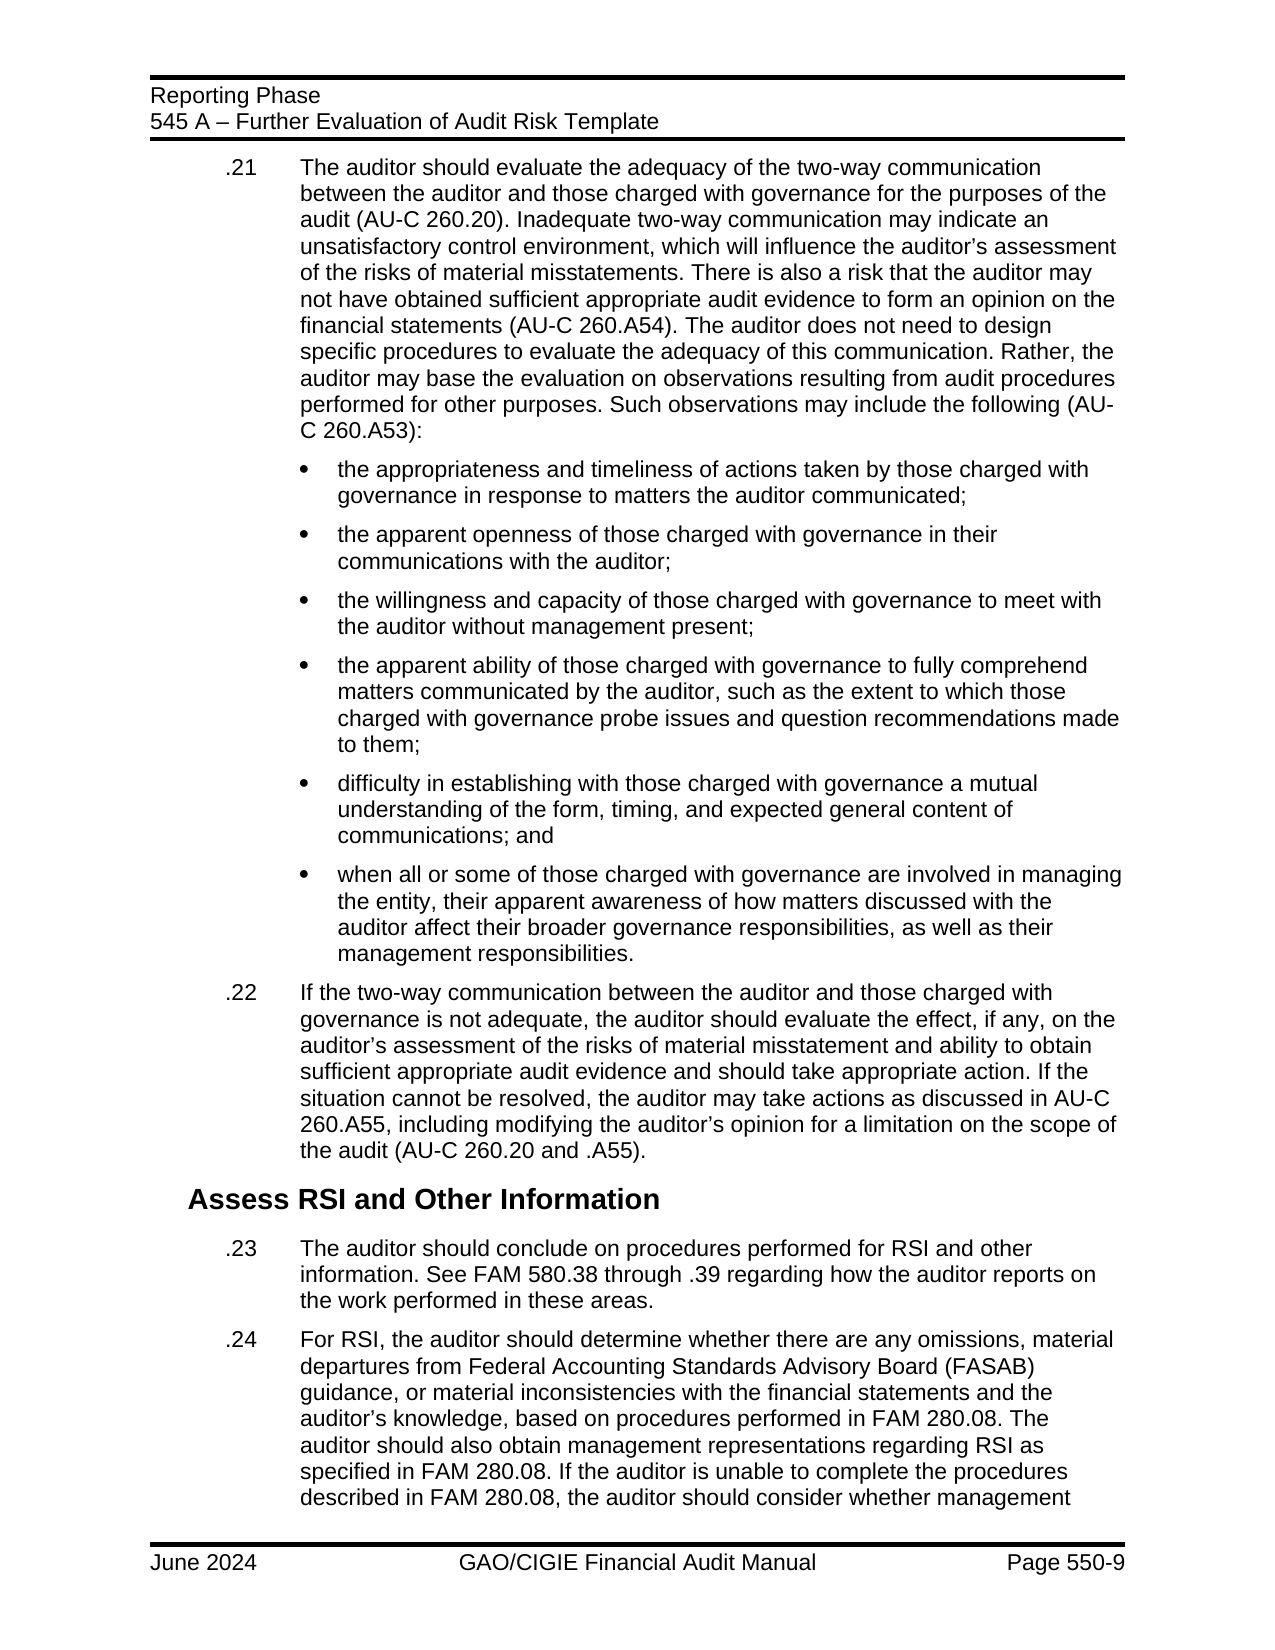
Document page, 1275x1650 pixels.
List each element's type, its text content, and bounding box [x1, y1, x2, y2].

text the willingness and capacity of those charged with governance to meet with the auditor without management present; [300, 587, 1125, 639]
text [225, 1326, 1125, 1511]
text If the two-way communication between the auditor and those charged with governance is not adequate, the auditor should evaluate the effect, if any, on the auditor’s assessment of the risks of material misstatement and ability to obtain sufficient appropriate audit evidence and should take appropriate action. If the situation cannot be resolved, the auditor may take actions as discussed in AU-C 260.A55, including modifying the auditor’s opinion for a limitation on the scope of the audit (AU-C 260.20 and .A55). [225, 979, 1125, 1164]
text when all or some of those charged with governance are involved in managing the entity, their apparent awareness of how matters discussed with the auditor affect their broader governance responsibilities, as well as their management responsibilities. [300, 861, 1125, 967]
subtitle Assess RSI and Other Information [187, 1182, 1125, 1216]
text difficulty in establishing with those charged with governance a mutual understanding of the form, timing, and expected general content of communications; and [300, 770, 1125, 849]
text The auditor should evaluate the adequacy of the two-way communication between the auditor and those charged with governance for the purposes of the audit (AU-C 260.20). Inadequate two-way communication may indicate an unsatisfactory control environment, which will influence the auditor’s assessment of the risks of material misstatements. There is also a risk that the auditor may not have obtained sufficient appropriate audit evidence to form an opinion on the financial statements (AU-C 260.A54). The auditor does not need to design specific procedures to evaluate the adequacy of this communication. Rather, the auditor may base the evaluation on observations resulting from audit procedures performed for other purposes. Such observations may include the following (AU-C 260.A53): [225, 154, 1125, 444]
text the apparent ability of those charged with governance to fully comprehend matters communicated by the auditor, such as the extent to which those charged with governance probe issues and question recommendations made to them; [300, 652, 1125, 757]
text the apparent openness of those charged with governance in their communications with the auditor; [300, 521, 1125, 574]
text the appropriateness and timeliness of actions taken by those charged with governance in response to matters the auditor communicated; [300, 456, 1125, 509]
text The auditor should conclude on procedures performed for RSI and other information. See FAM 580.38 through .39 regarding how the auditor reports on the work performed in these areas. [225, 1235, 1125, 1314]
